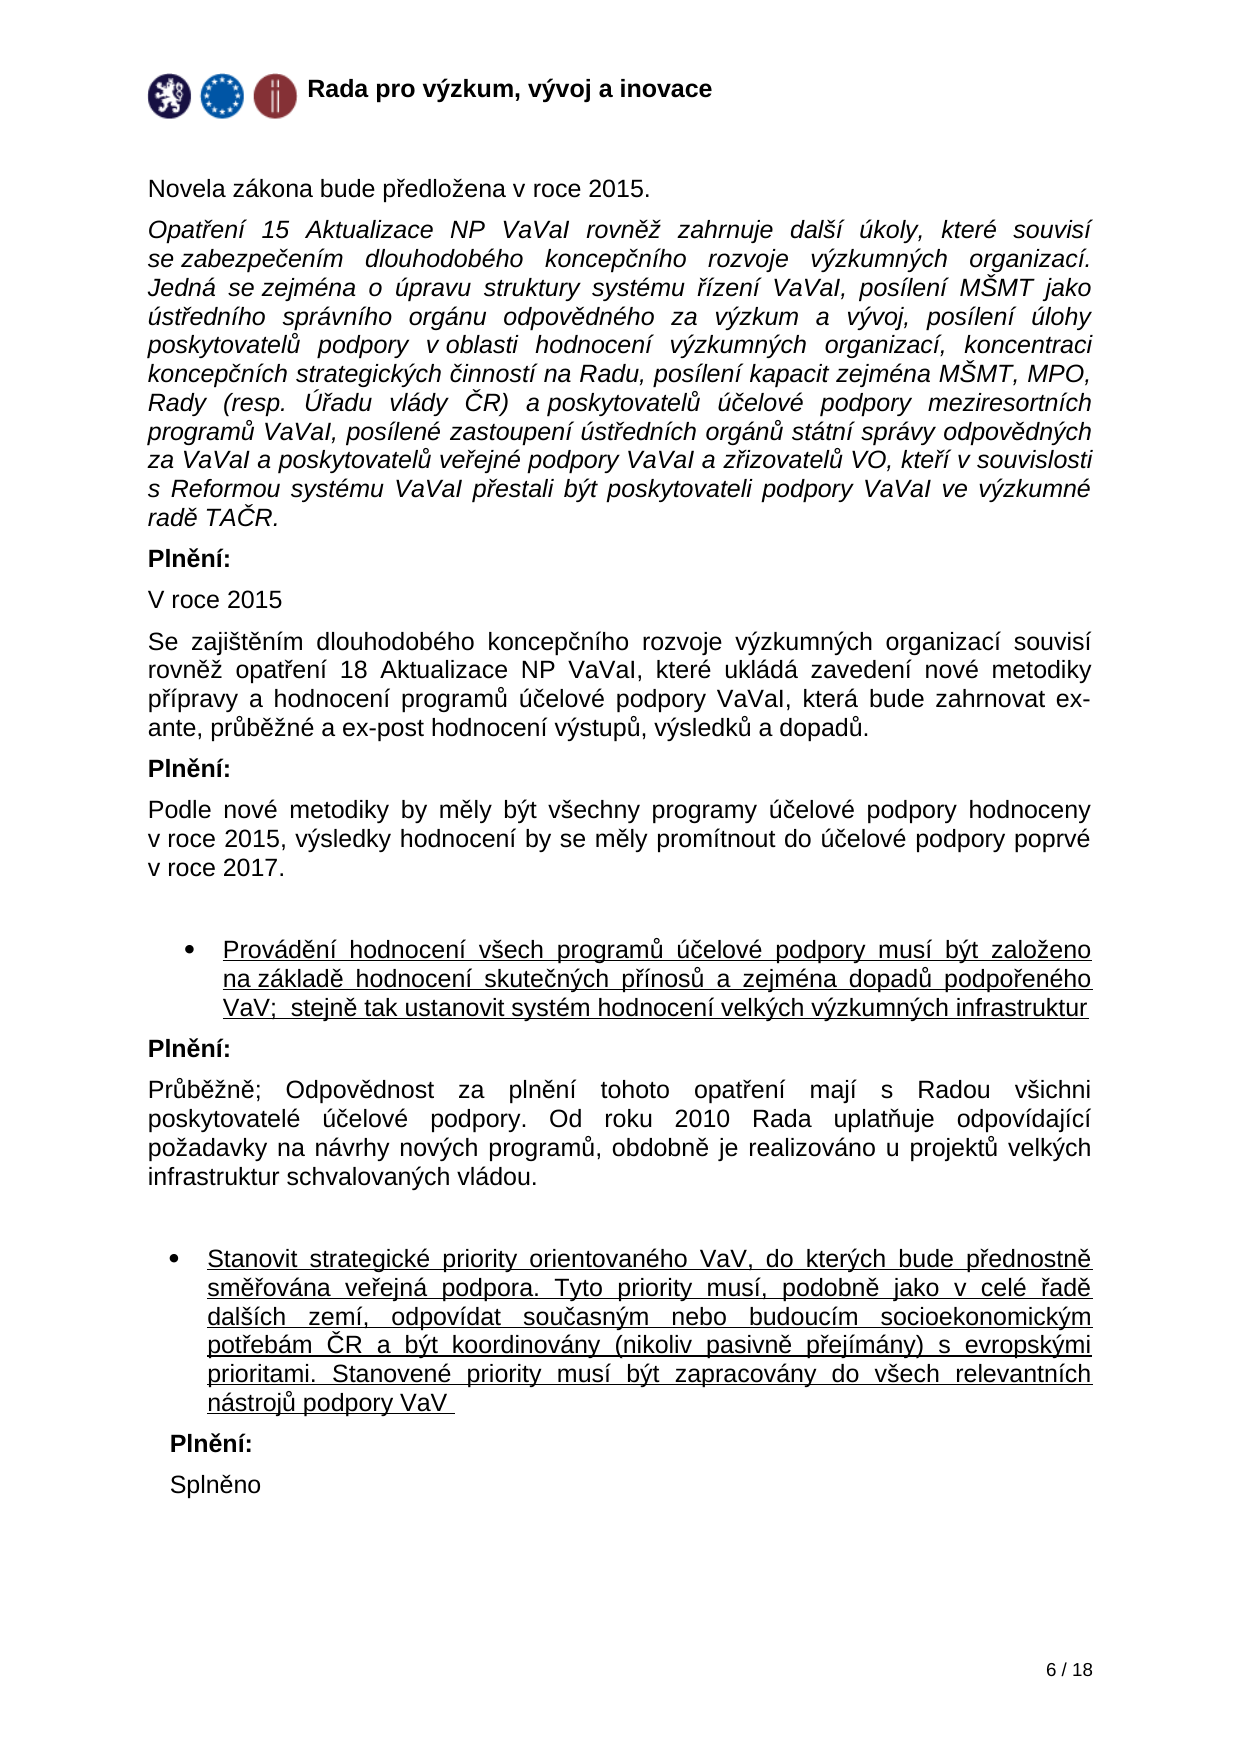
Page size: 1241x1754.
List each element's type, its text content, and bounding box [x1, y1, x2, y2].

text Splněno [169, 1470, 1093, 1499]
text Plnění: [148, 754, 1093, 783]
text Opatření 15 Aktualizace NP VaVaI rovněž zahrnuje další úkoly, které souvisí se zabezpečením dlouhodobého koncepčního rozvoje výzkumných organizací. Jedná se zejména o úpravu struktury systému řízení VaVaI, posílení MŠMT jako ústředního správního orgánu odpovědného za výzkum a vývoj, posílení úlohy poskytovatelů podpory v oblasti hodnocení výzkumných organizací, koncentraci koncepčních strategických činností na Radu, posílení kapacit zejména MŠMT, MPO, Rady (resp. Úřadu vlády ČR) a poskytovatelů účelové podpory meziresortních programů VaVaI, posílené zastoupení ústředních orgánů státní správy odpovědných za VaVaI a poskytovatelů veřejné podpory VaVaI a zřizovatelů VO, kteří v souvislosti s Reformou systému VaVaI přestali být poskytovateli podpory VaVaI ve výzkumné radě TAČR. [148, 215, 1093, 531]
text Plnění: [169, 1429, 1093, 1458]
text Průběžně; Odpovědnost za plnění tohoto opatření mají s Radou všichni poskytovatelé účelové podpory. Od roku 2010 Rada uplatňuje odpovídající požadavky na návrhy nových programů, obdobně je realizováno u projektů velkých infrastruktur schvalovaných vládou. [148, 1075, 1093, 1190]
text Novela zákona bude předložena v roce 2015. [148, 174, 1093, 203]
list Stanovit strategické priority orientovaného VaV, do kterých bude přednostně směřována veřejná podpora. Tyto priority musí, podobně jako v celé řadě dalších zemí, odpovídat současným nebo budoucím socioekonomickým potřebám ČR a být koordinovány (nikoliv pasivně přejímány) s evropskými prioritami. Stanovené priority musí být zapracovány do všech relevantních nástrojů podpory VaV [169, 1244, 1093, 1417]
text V roce 2015 [148, 585, 1093, 614]
list Provádění hodnocení všech programů účelové podpory musí být založeno na základě hodnocení skutečných přínosů a zejména dopadů podpořeného VaV; stejně tak ustanovit systém hodnocení velkých výzkumných infrastruktur [185, 935, 1093, 1022]
picture [147, 73, 298, 120]
text Se zajištěním dlouhodobého koncepčního rozvoje výzkumných organizací souvisí rovněž opatření 18 Aktualizace NP VaVaI, které ukládá zavedení nové metodiky přípravy a hodnocení programů účelové podpory VaVaI, která bude zahrnovat ex-ante, průběžné a ex-post hodnocení výstupů, výsledků a dopadů. [148, 626, 1093, 741]
text Plnění: [148, 544, 1093, 573]
text Plnění: [148, 1034, 1093, 1063]
text Podle nové metodiky by měly být všechny programy účelové podpory hodnoceny v roce 2015, výsledky hodnocení by se měly promítnout do účelové podpory poprvé v roce 2017. [148, 795, 1093, 881]
